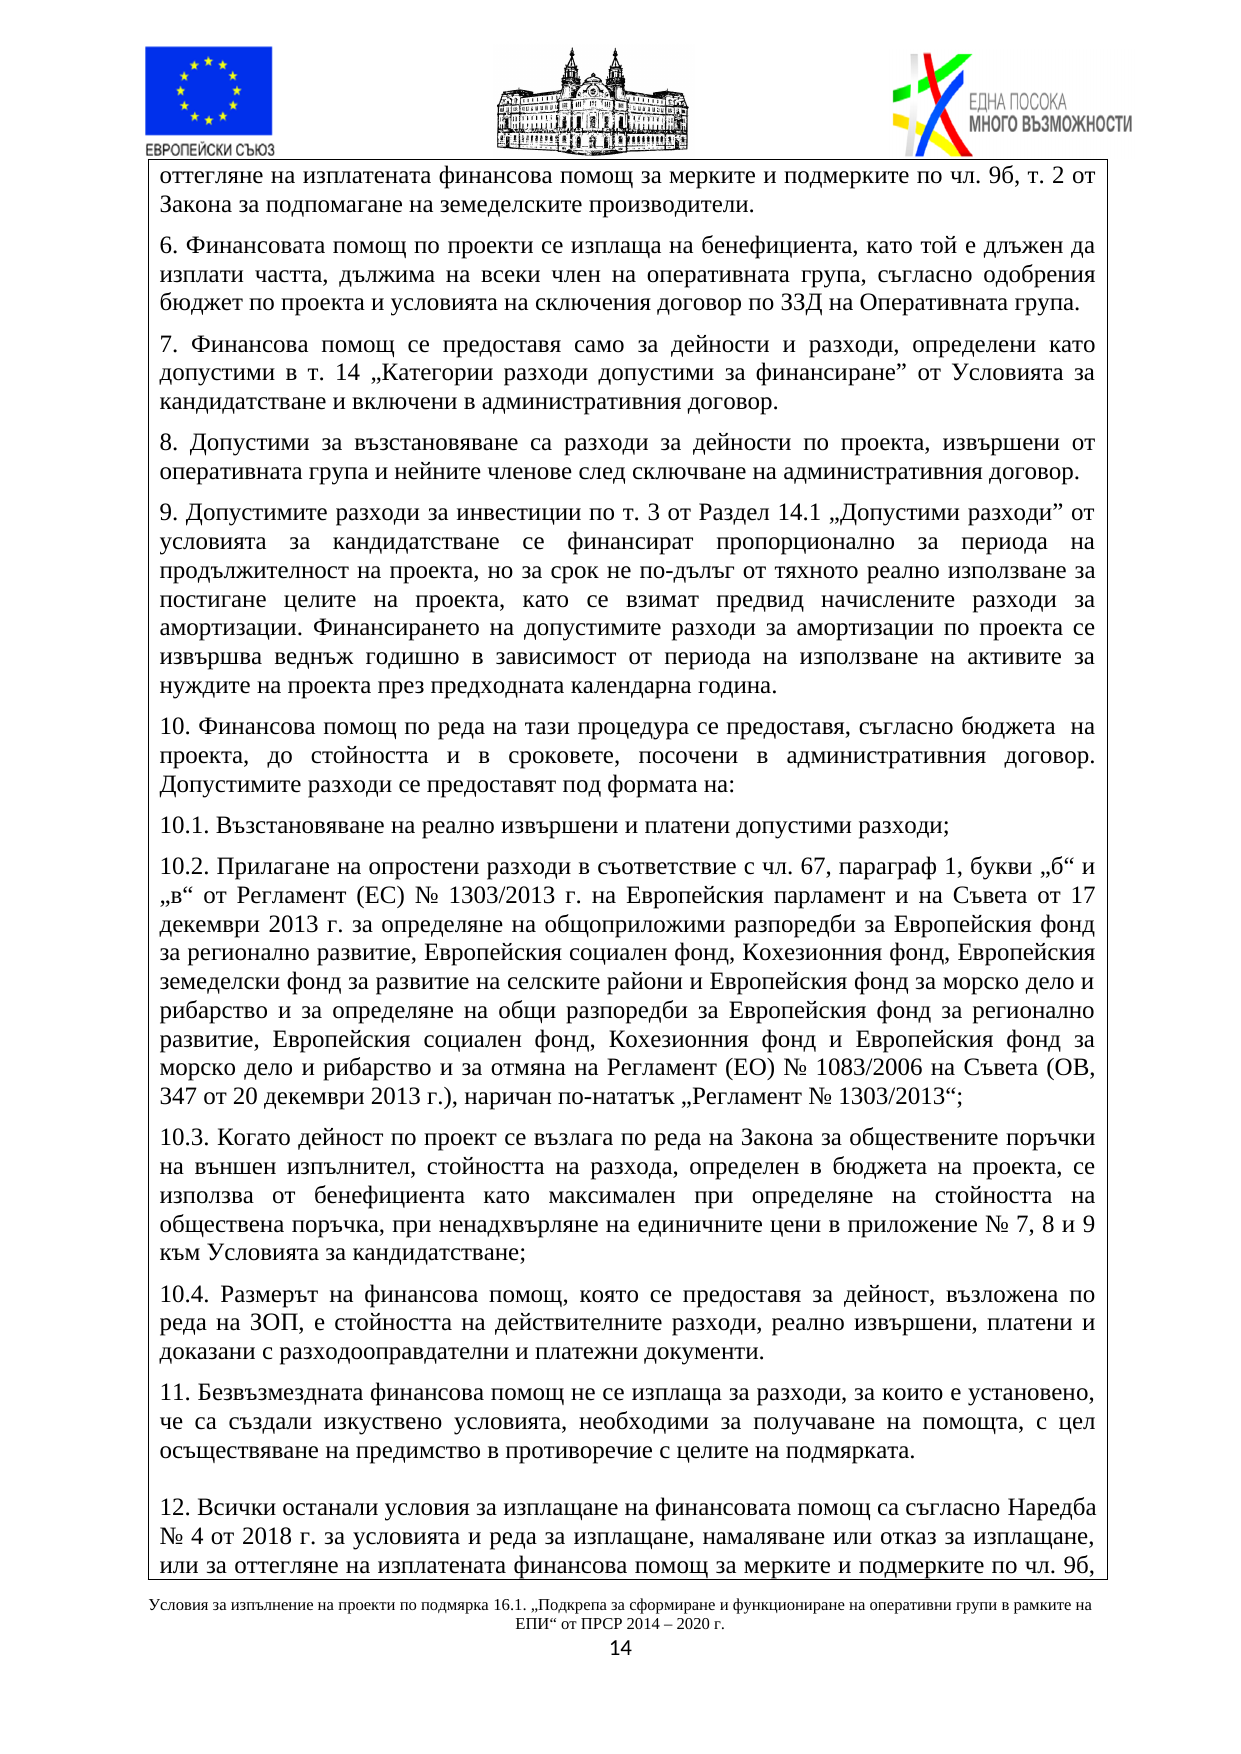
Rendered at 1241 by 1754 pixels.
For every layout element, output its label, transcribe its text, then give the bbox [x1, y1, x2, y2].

picture [886, 49, 1135, 159]
picture [492, 44, 696, 159]
picture [145, 45, 275, 159]
